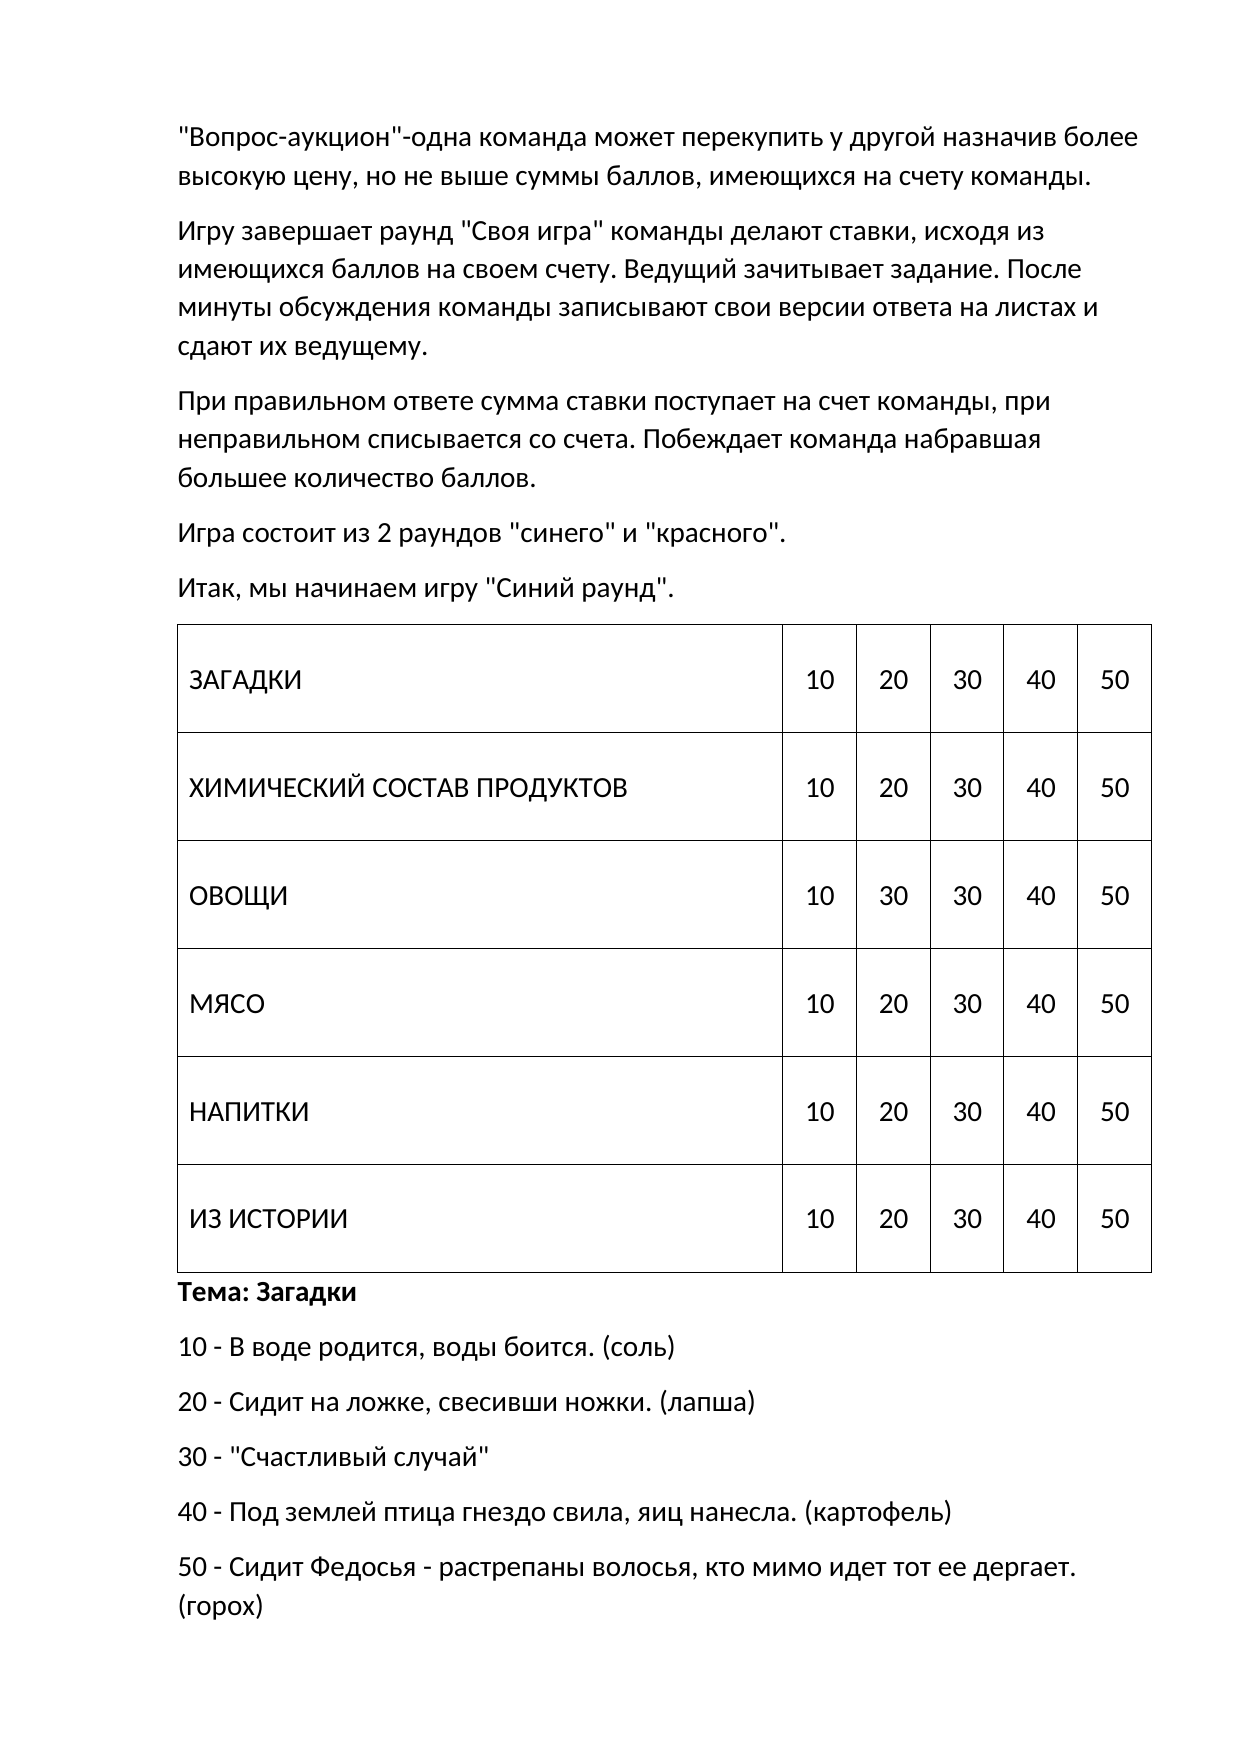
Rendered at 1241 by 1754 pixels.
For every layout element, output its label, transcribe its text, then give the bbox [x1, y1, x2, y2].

table_cell 10 [783, 949, 856, 1056]
table_cell 20 [857, 1165, 930, 1272]
table_cell 30 [931, 1165, 1003, 1272]
table_header 20 [857, 625, 930, 732]
table_cell 10 [783, 1165, 856, 1272]
table_cell ХИМИЧЕСКИЙ СОСТАВ ПРОДУКТОВ [178, 733, 782, 840]
text 40 - Под землей птица гнездо свила, яиц нанесла. (картофель) [177, 1493, 1152, 1529]
table_header 30 [931, 625, 1003, 732]
text 50 - Сидит Федосья - растрепаны волосья, кто мимо идет тот ее дергает. (горох) [177, 1548, 1152, 1622]
table_cell 50 [1078, 1057, 1151, 1164]
table_header 50 [1078, 625, 1151, 732]
table_cell ОВОЩИ [178, 841, 782, 948]
table_cell 30 [931, 733, 1003, 840]
table_cell 50 [1078, 733, 1151, 840]
table_cell 30 [931, 1057, 1003, 1164]
table_cell ИЗ ИСТОРИИ [178, 1165, 782, 1272]
table_cell 40 [1004, 1057, 1077, 1164]
text Игра состоит из 2 раундов "синего" и "красного". [177, 514, 1152, 550]
table_cell 50 [1078, 1165, 1151, 1272]
table_cell 40 [1004, 949, 1077, 1056]
table_cell НАПИТКИ [178, 1057, 782, 1164]
table_cell 30 [931, 949, 1003, 1056]
table_cell 10 [783, 733, 856, 840]
table_cell 20 [857, 949, 930, 1056]
table_cell 30 [931, 841, 1003, 948]
table_cell 10 [783, 841, 856, 948]
text 20 - Сидит на ложке, свесивши ножки. (лапша) [177, 1383, 1152, 1419]
table_header 40 [1004, 625, 1077, 732]
text Игру завершает раунд "Своя игра" команды делают ставки, исходя из имеющихся баллов на своем счету. Ведущий зачитывает задание. После минуты обсуждения команды записывают свои версии ответа на листах и сдают их ведущему. [177, 212, 1152, 363]
table_cell 20 [857, 733, 930, 840]
table_cell 20 [857, 1057, 930, 1164]
text "Вопрос-аукцион"-одна команда может перекупить у другой назначив более высокую цену, но не выше суммы баллов, имеющихся на счету команды. [177, 118, 1152, 192]
table_header ЗАГАДКИ [178, 625, 782, 732]
text При правильном ответе сумма ставки поступает на счет команды, при неправильном списывается со счета. Побеждает команда набравшая большее количество баллов. [177, 382, 1152, 494]
table_cell 50 [1078, 841, 1151, 948]
text Итак, мы начинаем игру "Синий раунд". [177, 569, 1152, 605]
table_cell 30 [857, 841, 930, 948]
table_cell 40 [1004, 841, 1077, 948]
table_cell 50 [1078, 949, 1151, 1056]
table_cell 40 [1004, 733, 1077, 840]
table_header 10 [783, 625, 856, 732]
text 30 - "Счастливый случай" [177, 1438, 1152, 1474]
text Тема: Загадки [177, 1273, 1152, 1308]
table_cell 10 [783, 1057, 856, 1164]
text 10 - В воде родится, воды боится. (соль) [177, 1328, 1152, 1363]
table_cell МЯСО [178, 949, 782, 1056]
table_cell 40 [1004, 1165, 1077, 1272]
